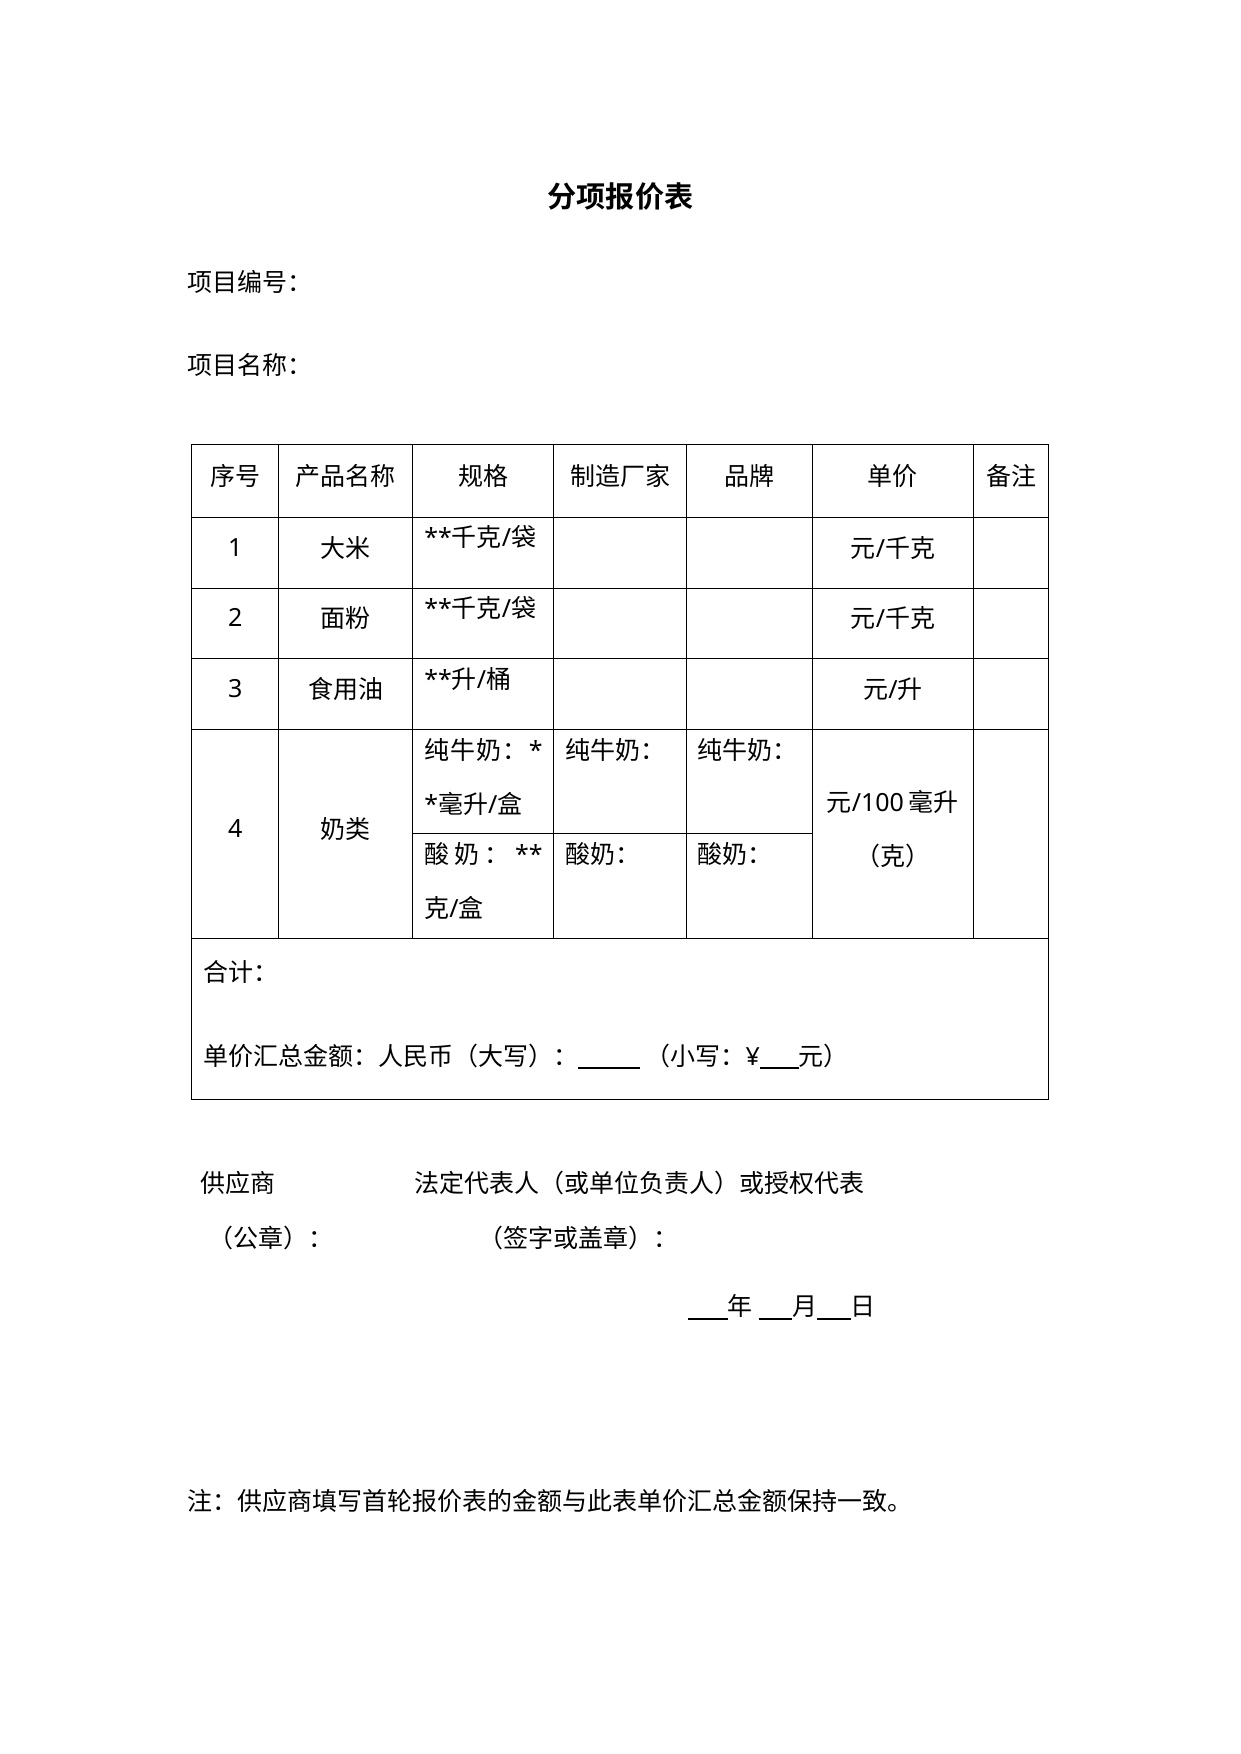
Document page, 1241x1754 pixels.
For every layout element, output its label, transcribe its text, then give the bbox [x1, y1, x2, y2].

table_cell **升/桶 [413, 659, 553, 729]
table_cell [554, 589, 686, 658]
table_header 产品名称 [279, 445, 412, 517]
table_cell [554, 659, 686, 729]
table_cell 1 [192, 518, 278, 587]
text 注：供应商填写首轮报价表的金额与此表单价汇总金额保持一致。 [187, 1402, 1053, 1532]
table_cell 纯牛奶： [554, 730, 686, 833]
table_cell 4 [192, 730, 278, 937]
table_cell [974, 730, 1048, 937]
table_cell 大米 [279, 518, 412, 587]
text 项目名称： [187, 331, 1053, 396]
table_cell 酸奶： [687, 834, 812, 937]
table_cell 纯牛奶：**毫升/盒 [413, 730, 553, 833]
table_header 制造厂家 [554, 445, 686, 517]
table_cell **千克/袋 [413, 589, 553, 658]
table_cell [687, 659, 812, 729]
table_cell [687, 589, 812, 658]
table_cell 酸奶：**克/盒 [413, 834, 553, 937]
table_cell 元/千克 [813, 589, 973, 658]
subtitle 分项报价表 [187, 162, 1053, 227]
table_cell 面粉 [279, 589, 412, 658]
table_header 序号 [192, 445, 278, 517]
table_cell 元/100毫升（克） [813, 730, 973, 937]
text 年 月 日 [187, 1272, 1053, 1337]
table_cell 合计： 单价汇总金额：人民币（大写）： （小写：¥ 元） [192, 939, 1048, 1099]
table_cell 元/千克 [813, 518, 973, 587]
table_header 备注 [974, 445, 1048, 517]
text 项目编号： [187, 248, 1053, 313]
table_cell [974, 589, 1048, 658]
table_cell 纯牛奶： [687, 730, 812, 833]
table_cell 3 [192, 659, 278, 729]
table_cell **千克/袋 [413, 518, 553, 587]
table_cell 奶类 [279, 730, 412, 937]
table_cell 2 [192, 589, 278, 658]
text （公章）： （签字或盖章）： [133, 1218, 1053, 1254]
table_cell [687, 518, 812, 587]
table_cell [974, 518, 1048, 587]
text 供应商 法定代表人（或单位负责人）或授权代表 [187, 1164, 1053, 1200]
table_header 品牌 [687, 445, 812, 517]
table_header 单价 [813, 445, 973, 517]
table_cell [554, 518, 686, 587]
table_cell 酸奶： [554, 834, 686, 937]
table_cell [974, 659, 1048, 729]
table_header 规格 [413, 445, 553, 517]
table_cell 元/升 [813, 659, 973, 729]
table_cell 食用油 [279, 659, 412, 729]
